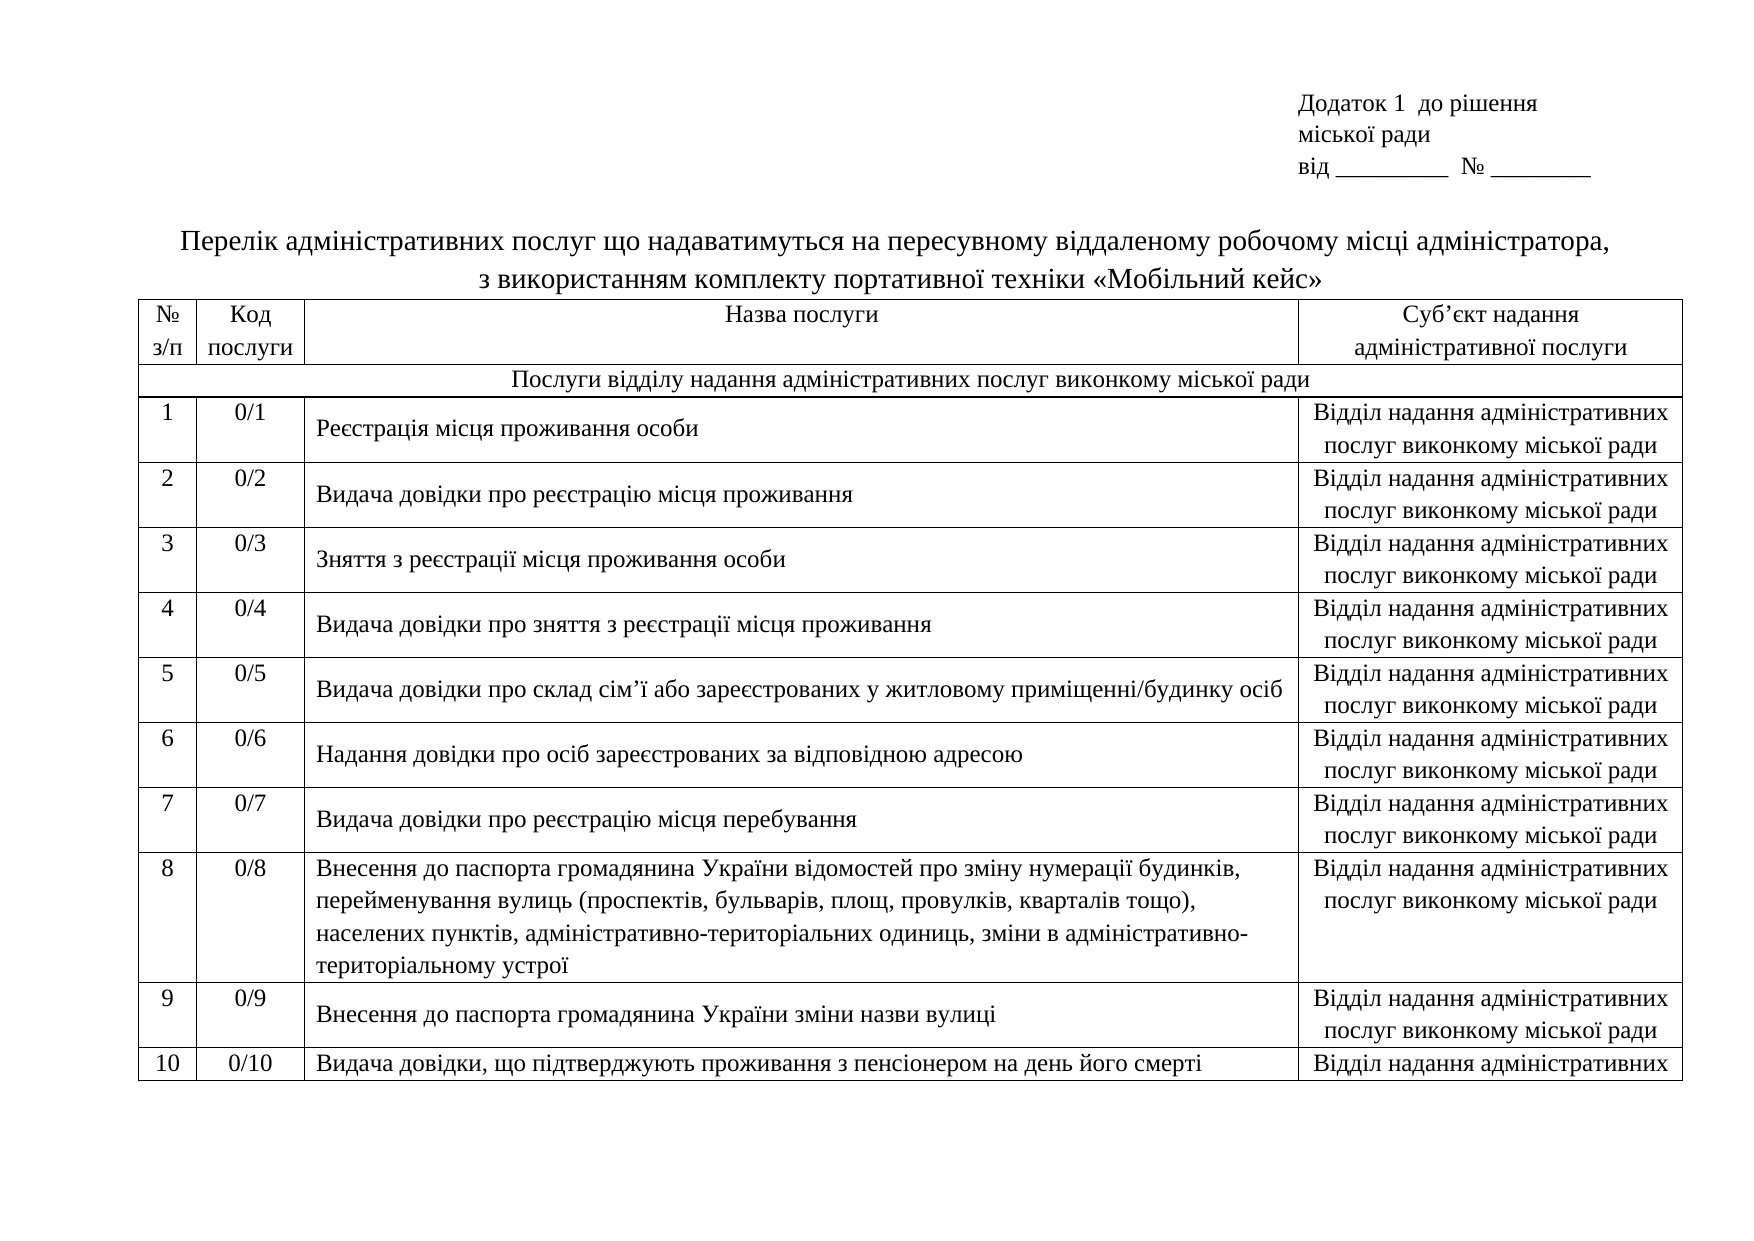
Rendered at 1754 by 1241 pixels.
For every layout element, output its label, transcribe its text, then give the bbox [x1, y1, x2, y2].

table_cell Внесення до паспорта громадянина України відомостей про зміну нумерації будинків, перейменування вулиць (проспектів, бульварів, площ, провулків, кварталів тощо), населених пунктів, адміністративно-територіальних одиниць, зміни в адміністративно-територіальному устрої [305, 853, 1298, 982]
table_cell Відділ надання адміністративних послуг виконкому міської ради [1299, 658, 1682, 722]
table_cell 0/9 [197, 983, 304, 1047]
table_cell 8 [139, 853, 196, 982]
table_cell Послуги відділу надання адміністративних послуг виконкому міської ради [139, 365, 1682, 396]
table_cell 1 [139, 398, 196, 462]
table_cell Відділ надання адміністративних послуг виконкому міської ради [1299, 593, 1682, 657]
text міської ради [1298, 119, 1664, 148]
table_cell 0/5 [197, 658, 304, 722]
table_cell 9 [139, 983, 196, 1047]
table_cell Відділ надання адміністративних послуг виконкому міської ради [1299, 463, 1682, 527]
table_cell 0/8 [197, 853, 304, 982]
table_cell Видача довідки про реєстрацію місця перебування [305, 788, 1298, 852]
table_cell 0/2 [197, 463, 304, 527]
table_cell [1299, 983, 1682, 1047]
table_cell 4 [139, 593, 196, 657]
table_cell Видача довідки про реєстрацію місця проживання [305, 463, 1298, 527]
table_cell Відділ надання адміністративних послуг виконкому міської ради [1299, 788, 1682, 852]
table_cell 0/6 [197, 723, 304, 787]
table_cell 0/7 [197, 788, 304, 852]
table_header № з/п [139, 300, 196, 363]
table_cell 3 [139, 528, 196, 592]
table_cell Видача довідки про склад сім’ї або зареєстрованих у житловому приміщенні/будинку осіб [305, 658, 1298, 722]
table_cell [1299, 1048, 1682, 1080]
table_cell 7 [139, 788, 196, 852]
table_cell 6 [139, 723, 196, 787]
text Перелік адміністративних послуг що надаватимуться на пересувному віддаленому робочому місці адміністратора, [126, 223, 1664, 257]
table_cell Зняття з реєстрації місця проживання особи [305, 528, 1298, 592]
table_cell Внесення до паспорта громадянина України зміни назви вулиці [305, 983, 1298, 1047]
text від _________ № ________ [1298, 151, 1664, 180]
table_cell Видача довідки про зняття з реєстрації місця проживання [305, 593, 1298, 657]
table_cell 5 [139, 658, 196, 722]
table_cell Відділ надання адміністративних послуг виконкому міської ради [1299, 853, 1682, 982]
table_cell 0/1 [197, 398, 304, 462]
table_cell Реєстрація місця проживання особи [305, 398, 1298, 462]
table_header Суб’єкт надання адміністративної послуги [1299, 300, 1682, 363]
table_cell 0/10 [197, 1048, 304, 1080]
table_cell 2 [139, 463, 196, 527]
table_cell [305, 1048, 1298, 1080]
table_cell Надання довідки про осіб зареєстрованих за відповідною адресою [305, 723, 1298, 787]
table_cell Відділ надання адміністративних послуг виконкому міської ради [1299, 398, 1682, 462]
table_header Код послуги [197, 300, 304, 363]
table_header Назва послуги [305, 300, 1298, 363]
table_cell 0/3 [197, 528, 304, 592]
table_cell Відділ надання адміністративних послуг виконкому міської ради [1299, 723, 1682, 787]
text Додаток 1 до рішення [1298, 88, 1664, 117]
table_cell 0/4 [197, 593, 304, 657]
table_cell Відділ надання адміністративних послуг виконкому міської ради [1299, 528, 1682, 592]
table_cell 10 [139, 1048, 196, 1080]
text з використанням комплекту портативної техніки «Мобільний кейс» [137, 261, 1664, 294]
